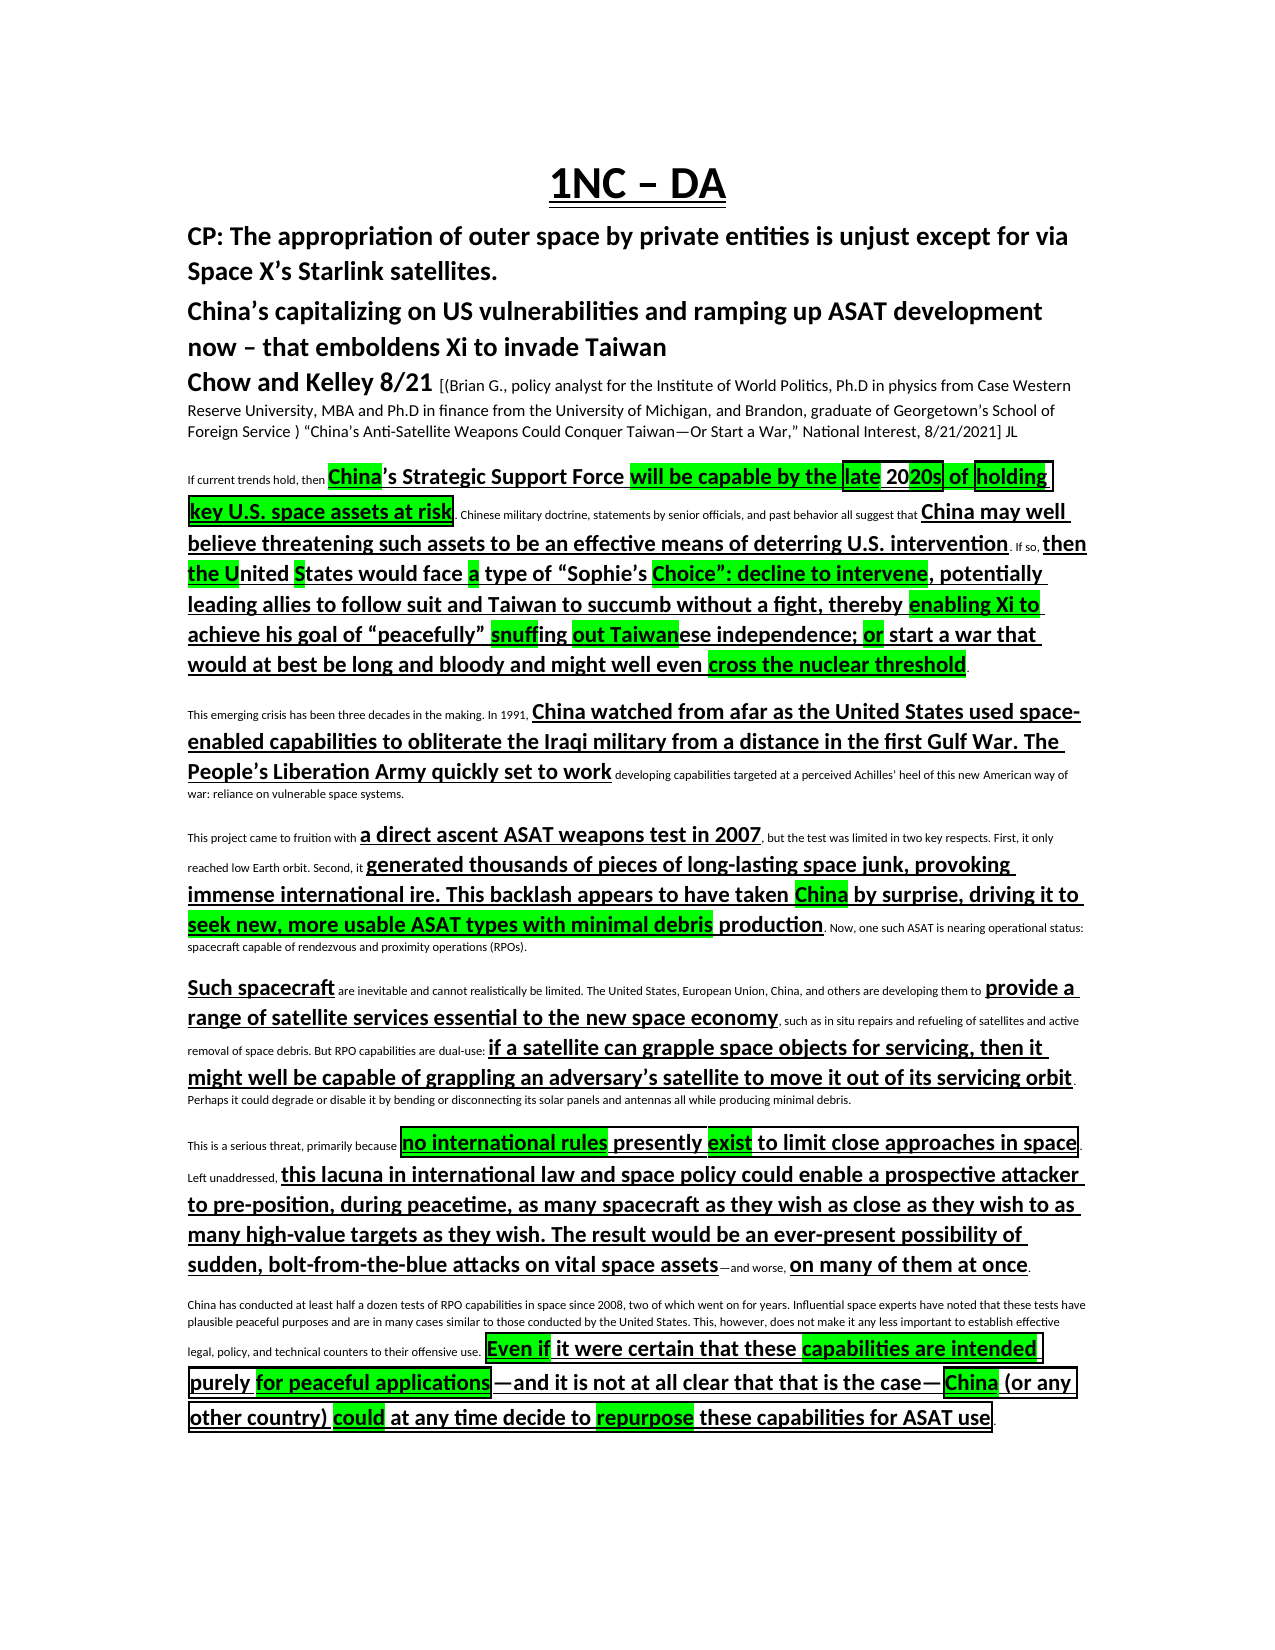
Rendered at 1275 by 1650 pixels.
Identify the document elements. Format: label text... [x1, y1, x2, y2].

subtitle CP: The appropriation of outer space by private entities is unjust except for via Space X’s Starlink satellites. [187, 219, 1087, 287]
text This is a serious threat, primarily because no international rules presently exist to limit close approaches in space. Left unaddressed, this lacuna in international law and space policy could enable a prospective attacker to pre-position, during peacetime, as many spacecraft as they wish as close as they wish to as many high-value targets as they wish. The result would be an ever-present possibility of sudden, bolt-from-the-blue attacks on vital space assets—and worse, on many of them at once. [187, 1126, 1087, 1279]
text This emerging crisis has been three decades in the making. In 1991, China watched from afar as the United States used space-enabled capabilities to obliterate the Iraqi military from a distance in the first Gulf War. The People’s Liberation Army quickly set to work developing capabilities targeted at a perceived Achilles’ heel of this new American way of war: reliance on vulnerable space systems. [187, 697, 1087, 802]
subtitle 1NC – DA [187, 154, 1087, 210]
text This project came to fruition with a direct ascent ASAT weapons test in 2007, but the test was limited in two key respects. First, it only reached low Earth orbit. Second, it generated thousands of pieces of long-lasting space junk, provoking immense international ire. This backlash appears to have taken China by surprise, driving it to seek new, more usable ASAT types with minimal debris production. Now, one such ASAT is nearing operational status: spacecraft capable of rendezvous and proximity operations (RPOs). [187, 820, 1087, 955]
text China has conducted at least half a dozen tests of RPO capabilities in space since 2008, two of which went on for years. Influential space experts have noted that these tests have plausible peaceful purposes and are in many cases similar to those conducted by the United States. This, however, does not make it any less important to establish effective legal, policy, and technical counters to their offensive use. Even if it were certain that these capabilities are intended purely for peaceful applications—and it is not at all clear that that is the case—China (or any other country) could at any time decide to repurpose these capabilities for ASAT use. [187, 1297, 1087, 1433]
text Such spacecraft are inevitable and cannot realistically be limited. The United States, European Union, China, and others are developing them to provide a range of satellite services essential to the new space economy, such as in situ repairs and refueling of satellites and active removal of space debris. But RPO capabilities are dual-use: if a satellite can grapple space objects for servicing, then it might well be capable of grappling an adversary’s satellite to move it out of its servicing orbit. Perhaps it could degrade or disable it by bending or disconnecting its solar panels and antennas all while producing minimal debris. [187, 973, 1087, 1108]
text Chow and Kelley 8/21 [(Brian G., policy analyst for the Institute of World Politics, Ph.D in physics from Case Western Reserve University, MBA and Ph.D in finance from the University of Michigan, and Brandon, graduate of Georgetown’s School of Foreign Service ) “China’s Anti-Satellite Weapons Could Conquer Taiwan—Or Start a War,” National Interest, 8/21/2021] JL [187, 365, 1087, 442]
text If current trends hold, then China’s Strategic Support Force will be capable by the late 2020s of holding key U.S. space assets at risk. Chinese military doctrine, statements by senior officials, and past behavior all suggest that China may well believe threatening such assets to be an effective means of deterring U.S. intervention. If so, then the United States would face a type of “Sophie’s Choice”: decline to intervene, potentially leading allies to follow suit and Taiwan to succumb without a fight, thereby enabling Xi to achieve his goal of “peacefully” snuffing out Taiwanese independence; or start a war that would at best be long and bloody and might well even cross the nuclear threshold. [187, 460, 1087, 678]
subtitle China’s capitalizing on US vulnerabilities and ramping up ASAT development now – that emboldens Xi to invade Taiwan [187, 294, 1087, 363]
